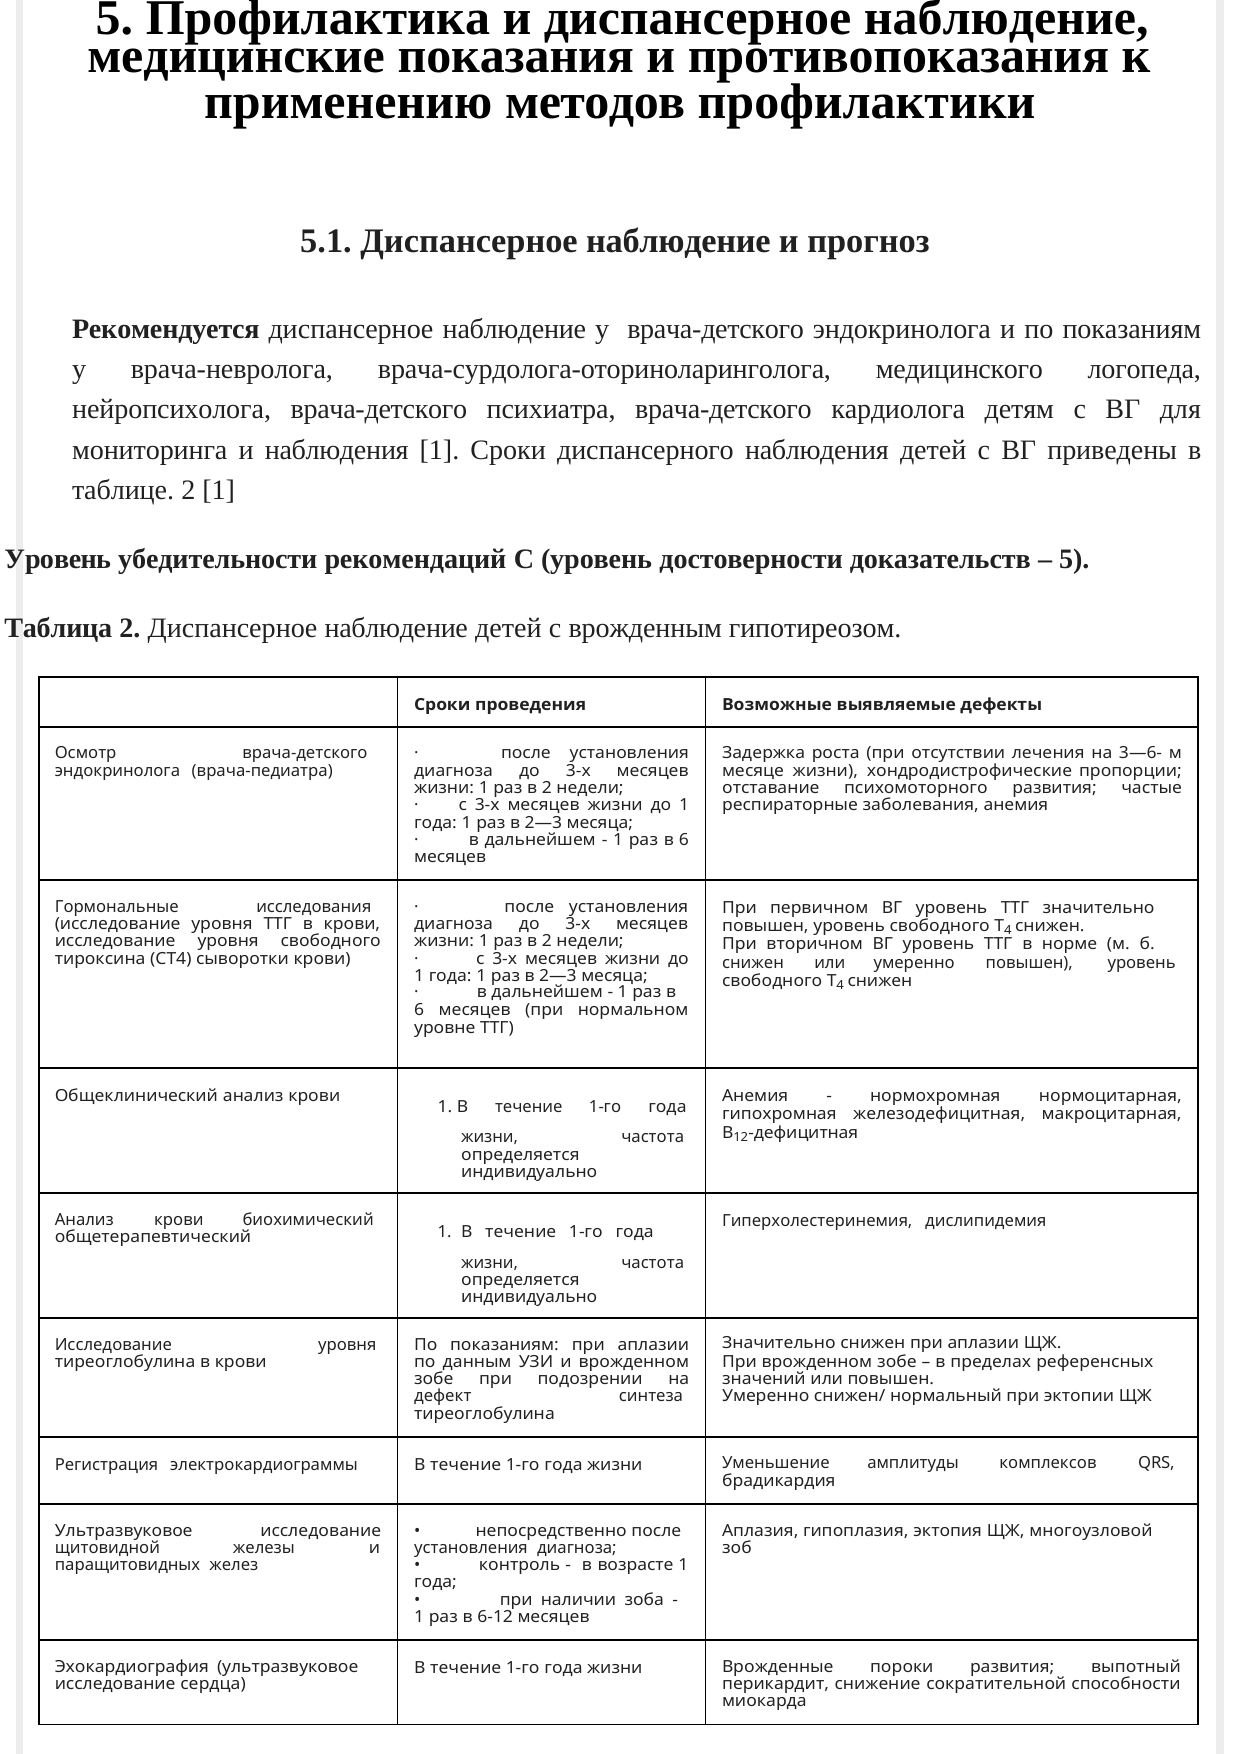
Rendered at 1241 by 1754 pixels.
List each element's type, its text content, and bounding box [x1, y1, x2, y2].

subtitle Профилактика и диспансерное наблюдение, медицинские показания и противопоказания к [87, 3, 1153, 83]
text применению методов профилактики [800, 83, 1236, 127]
text применению методов профилактики [204, 83, 793, 127]
list Уровень убедительности рекомендаций С (уровень достоверности доказательств – 5). Таблица 2. Диспансерное наблюдение детей с врожденным гипотиреозом. [4, 542, 1201, 643]
subtitle Диспансерное наблюдение и прогноз [300, 220, 1236, 259]
text Рекомендуется диспансерное наблюдение у врача-детского эндокринолога и по показаниям у врача-невролога, врача-сурдолога-оториноларинголога, медицинского логопеда, нейропсихолога, врача-детского психиатра, врача-детского кардиолога детям с ВГ для мониторинга и наблюдения [1]. Сроки диспансерного наблюдения детей с ВГ приведены в таблице. 2 [1] [72, 312, 1201, 506]
